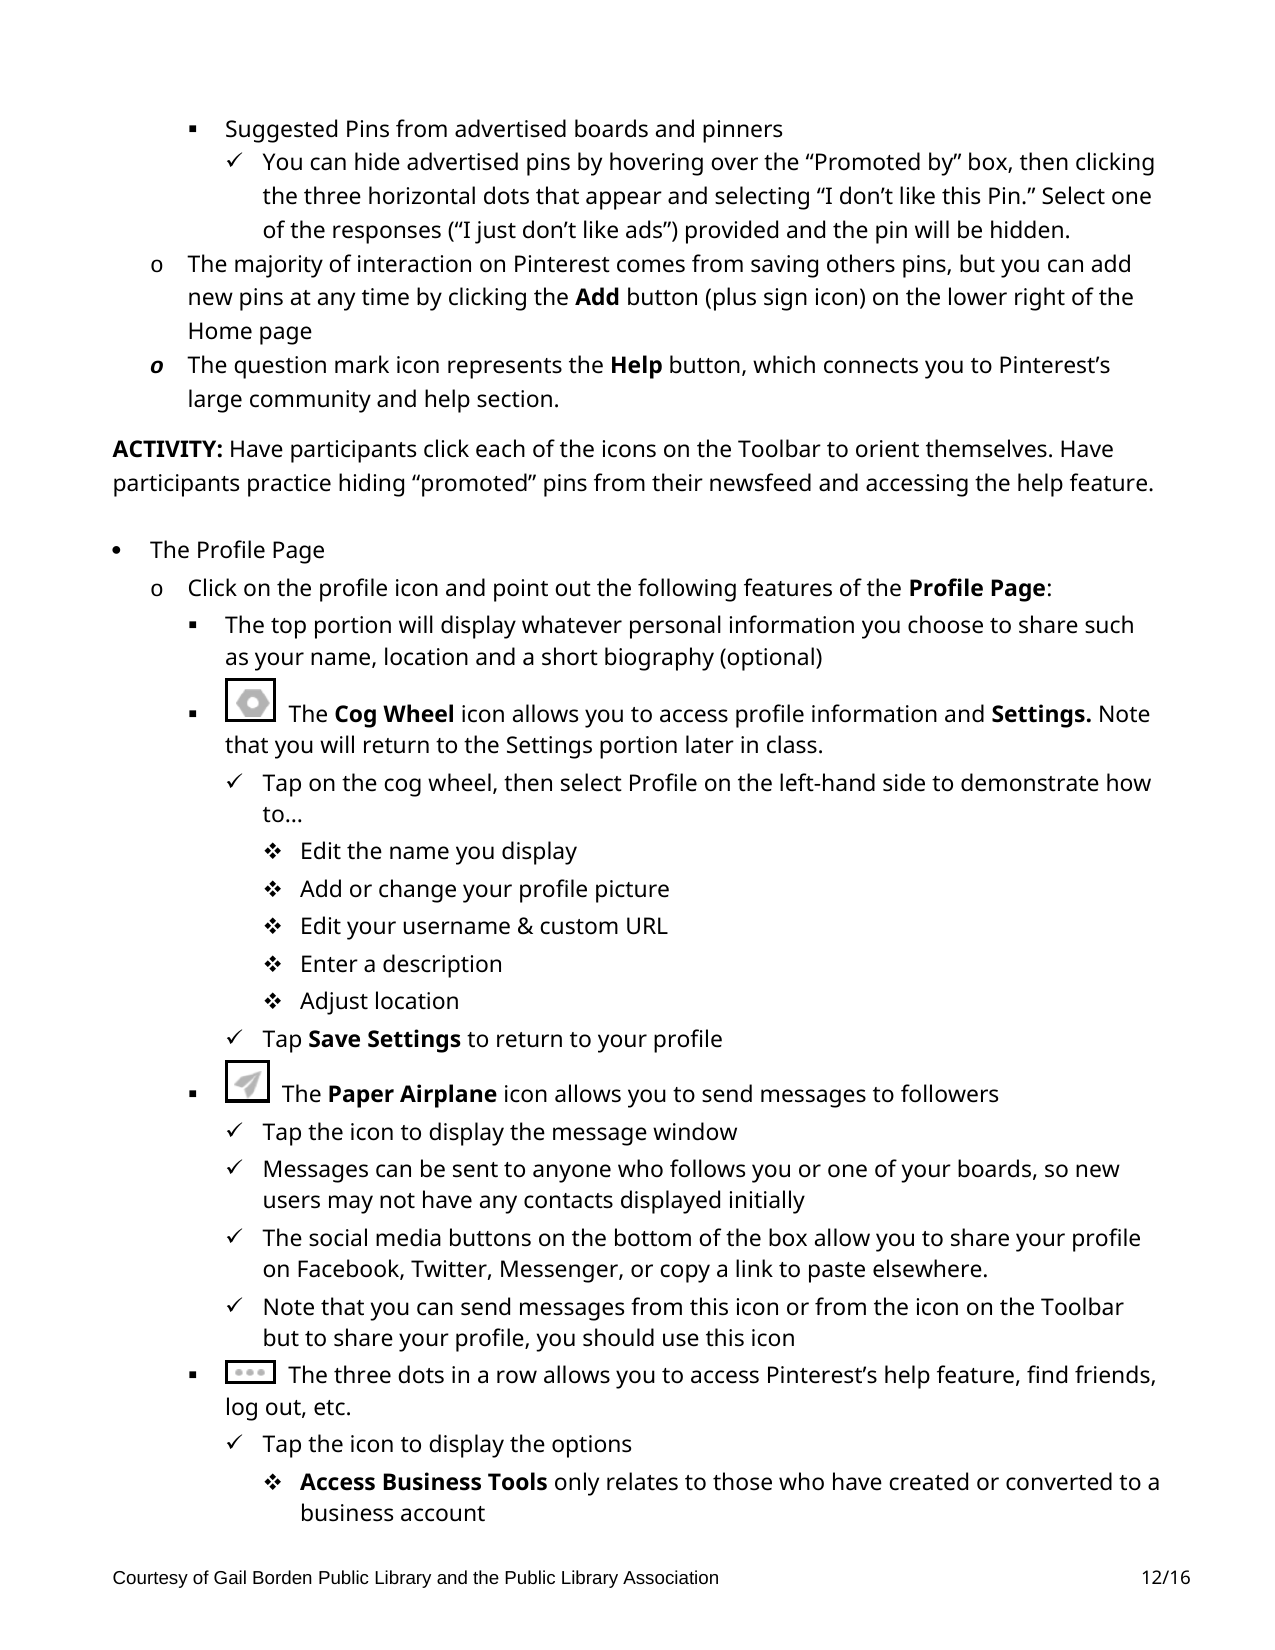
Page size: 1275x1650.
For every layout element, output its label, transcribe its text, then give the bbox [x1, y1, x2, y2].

list Edit your username & custom URL [262, 910, 1162, 941]
list Enter a description [262, 948, 1162, 979]
list Tap the icon to display the options [225, 1428, 1162, 1459]
list Edit the name you display [262, 835, 1162, 866]
list The three dots in a row allows you to access Pinterest’s help feature, find friends, log out, etc. [187, 1359, 1162, 1422]
list The social media buttons on the bottom of the box allow you to share your profile on Facebook, Twitter, Messenger, or copy a link to paste elsewhere. [225, 1222, 1162, 1284]
list Click on the profile icon and point out the following features of the Profile Page: [150, 572, 1162, 603]
list The majority of interaction on Pinterest comes from saving others pins, but you can add new pins at any time by clicking the Add button (plus sign icon) on the lower right of the Home page [150, 247, 1162, 346]
list Messages can be sent to anyone who follows you or one of your boards, so new users may not have any contacts displayed initially [225, 1153, 1162, 1216]
list The Paper Airplane icon allows you to send messages to followers [187, 1060, 1162, 1109]
list Add or change your profile picture [262, 873, 1162, 904]
list Note that you can send messages from this icon or from the icon on the Toolbar but to share your profile, you should use this icon [225, 1291, 1162, 1353]
picture [228, 681, 273, 719]
picture [228, 1063, 267, 1099]
picture [228, 1363, 273, 1381]
list Access Business Tools only relates to those who have created or converted to a business account [262, 1466, 1162, 1528]
list Tap Save Settings to return to your profile [225, 1023, 1162, 1054]
list The question mark icon represents the Help button, which connects you to Pinterest’s large community and help section. [150, 349, 1162, 414]
list Suggested Pins from advertised boards and pinners [187, 112, 1162, 144]
list The top portion will display whatever personal information you choose to share such as your name, location and a short biography (optional) [187, 609, 1162, 672]
list The Cog Wheel icon allows you to access profile information and Settings. Note that you will return to the Settings portion later in class. [187, 678, 1162, 760]
list Tap the icon to display the message window [225, 1116, 1162, 1147]
list You can hide advertised pins by hovering over the “Promoted by” box, then clicking the three horizontal dots that appear and selecting “I don’t like this Pin.” Select one of the responses (“I just don’t like ads”) provided and the pin will be hidden. [225, 146, 1162, 245]
text ACTIVITY: Have participants click each of the icons on the Toolbar to orient themselves. Have participants practice hiding “promoted” pins from their newsfeed and accessing the help feature. [112, 433, 1162, 498]
list The Profile Page [112, 534, 1162, 566]
list Tap on the cog wheel, then select Profile on the left-hand side to demonstrate how to… [225, 766, 1162, 829]
list Adjust location [262, 985, 1162, 1016]
